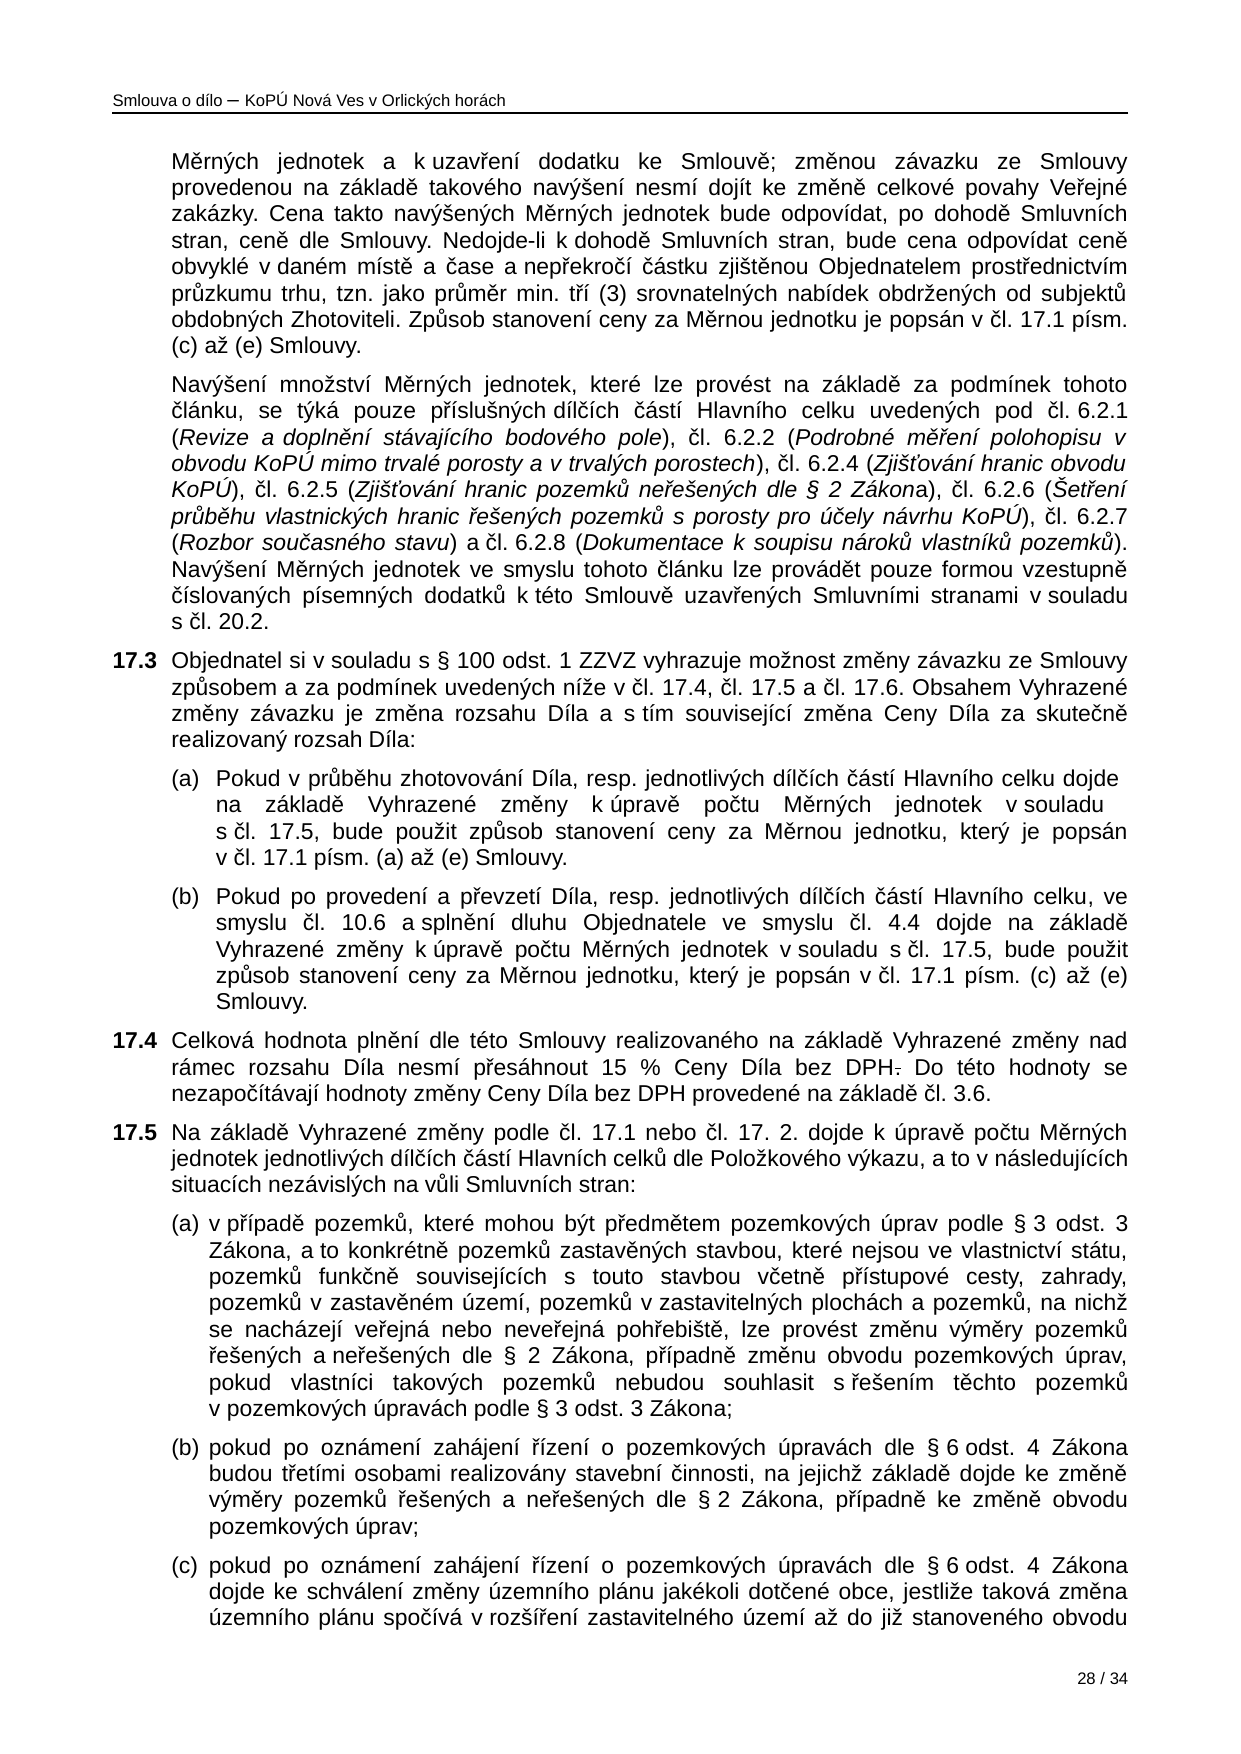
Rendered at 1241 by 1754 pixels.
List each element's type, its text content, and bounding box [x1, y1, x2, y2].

text Celková hodnota plnění dle této Smlouvy realizovaného na základě Vyhrazené změny nad rámec rozsahu Díla nesmí přesáhnout 15 % Ceny Díla bez DPH. Do této hodnoty se nezapočítávají hodnoty změny Ceny Díla bez DPH provedené na základě čl. 3.6. [112, 1027, 1128, 1106]
list Pokud v průběhu zhotovování Díla, resp. jednotlivých dílčích částí Hlavního celku dojde na základě Vyhrazené změny k úpravě počtu Měrných jednotek v souladu s čl. 17.5, bude použit způsob stanovení ceny za Měrnou jednotku, který je popsán v čl. 17.1 písm. (a) až (e) Smlouvy. [171, 765, 1128, 870]
list v případě pozemků, které mohou být předmětem pozemkových úprav podle § 3 odst. 3 Zákona, a to konkrétně pozemků zastavěných stavbou, které nejsou ve vlastnictví státu, pozemků funkčně souvisejících s touto stavbou včetně přístupové cesty, zahrady, pozemků v zastavěném území, pozemků v zastavitelných plochách a pozemků, na nichž se nacházejí veřejná nebo neveřejná pohřebiště, lze provést změnu výměry pozemků řešených a neřešených dle § 2 Zákona, případně změnu obvodu pozemkových úprav, pokud vlastníci takových pozemků nebudou souhlasit s řešením těchto pozemků v pozemkových úpravách podle § 3 odst. 3 Zákona; [171, 1210, 1128, 1421]
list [171, 1552, 1128, 1631]
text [112, 148, 1128, 358]
list pokud po oznámení zahájení řízení o pozemkových úpravách dle § 6 odst. 4 Zákona budou třetími osobami realizovány stavební činnosti, na jejichž základě dojde ke změně výměry pozemků řešených a neřešených dle § 2 Zákona, případně ke změně obvodu pozemkových úprav; [171, 1434, 1128, 1539]
list Navýšení množství Měrných jednotek, které lze provést na základě za podmínek tohoto článku, se týká pouze příslušných dílčích částí Hlavního celku uvedených pod čl. 6.2.1 (Revize a doplnění stávajícího bodového pole), čl. 6.2.2 (Podrobné měření polohopisu v obvodu KoPÚ mimo trvalé porosty a v trvalých porostech), čl. 6.2.4 (Zjišťování hranic obvodu KoPÚ), čl. 6.2.5 (Zjišťování hranic pozemků neřešených dle § 2 Zákona), čl. 6.2.6 (Šetření průběhu vlastnických hranic řešených pozemků s porosty pro účely návrhu KoPÚ), čl. 6.2.7 (Rozbor současného stavu) a čl. 6.2.8 (Dokumentace k soupisu nároků vlastníků pozemků). Navýšení Měrných jednotek ve smyslu tohoto článku lze provádět pouze formou vzestupně číslovaných písemných dodatků k této Smlouvě uzavřených Smluvními stranami v souladu s čl. 20.2. [171, 371, 1128, 634]
text Objednatel si v souladu s § 100 odst. 1 ZZVZ vyhrazuje možnost změny závazku ze Smlouvy způsobem a za podmínek uvedených níže v čl. 17.4, čl. 17.5 a čl. 17.6. Obsahem Vyhrazené změny závazku je změna rozsahu Díla a s tím související změna Ceny Díla za skutečně realizovaný rozsah Díla: [112, 647, 1128, 752]
list Pokud po provedení a převzetí Díla, resp. jednotlivých dílčích částí Hlavního celku, ve smyslu čl. 10.6 a splnění dluhu Objednatele ve smyslu čl. 4.4 dojde na základě Vyhrazené změny k úpravě počtu Měrných jednotek v souladu s čl. 17.5, bude použit způsob stanovení ceny za Měrnou jednotku, který je popsán v čl. 17.1 písm. (c) až (e) Smlouvy. [171, 883, 1128, 1015]
text Na základě Vyhrazené změny podle čl. 17.1 nebo čl. 17. 2. dojde k úpravě počtu Měrných jednotek jednotlivých dílčích částí Hlavních celků dle Položkového výkazu, a to v následujících situacích nezávislých na vůli Smluvních stran: [112, 1119, 1128, 1198]
